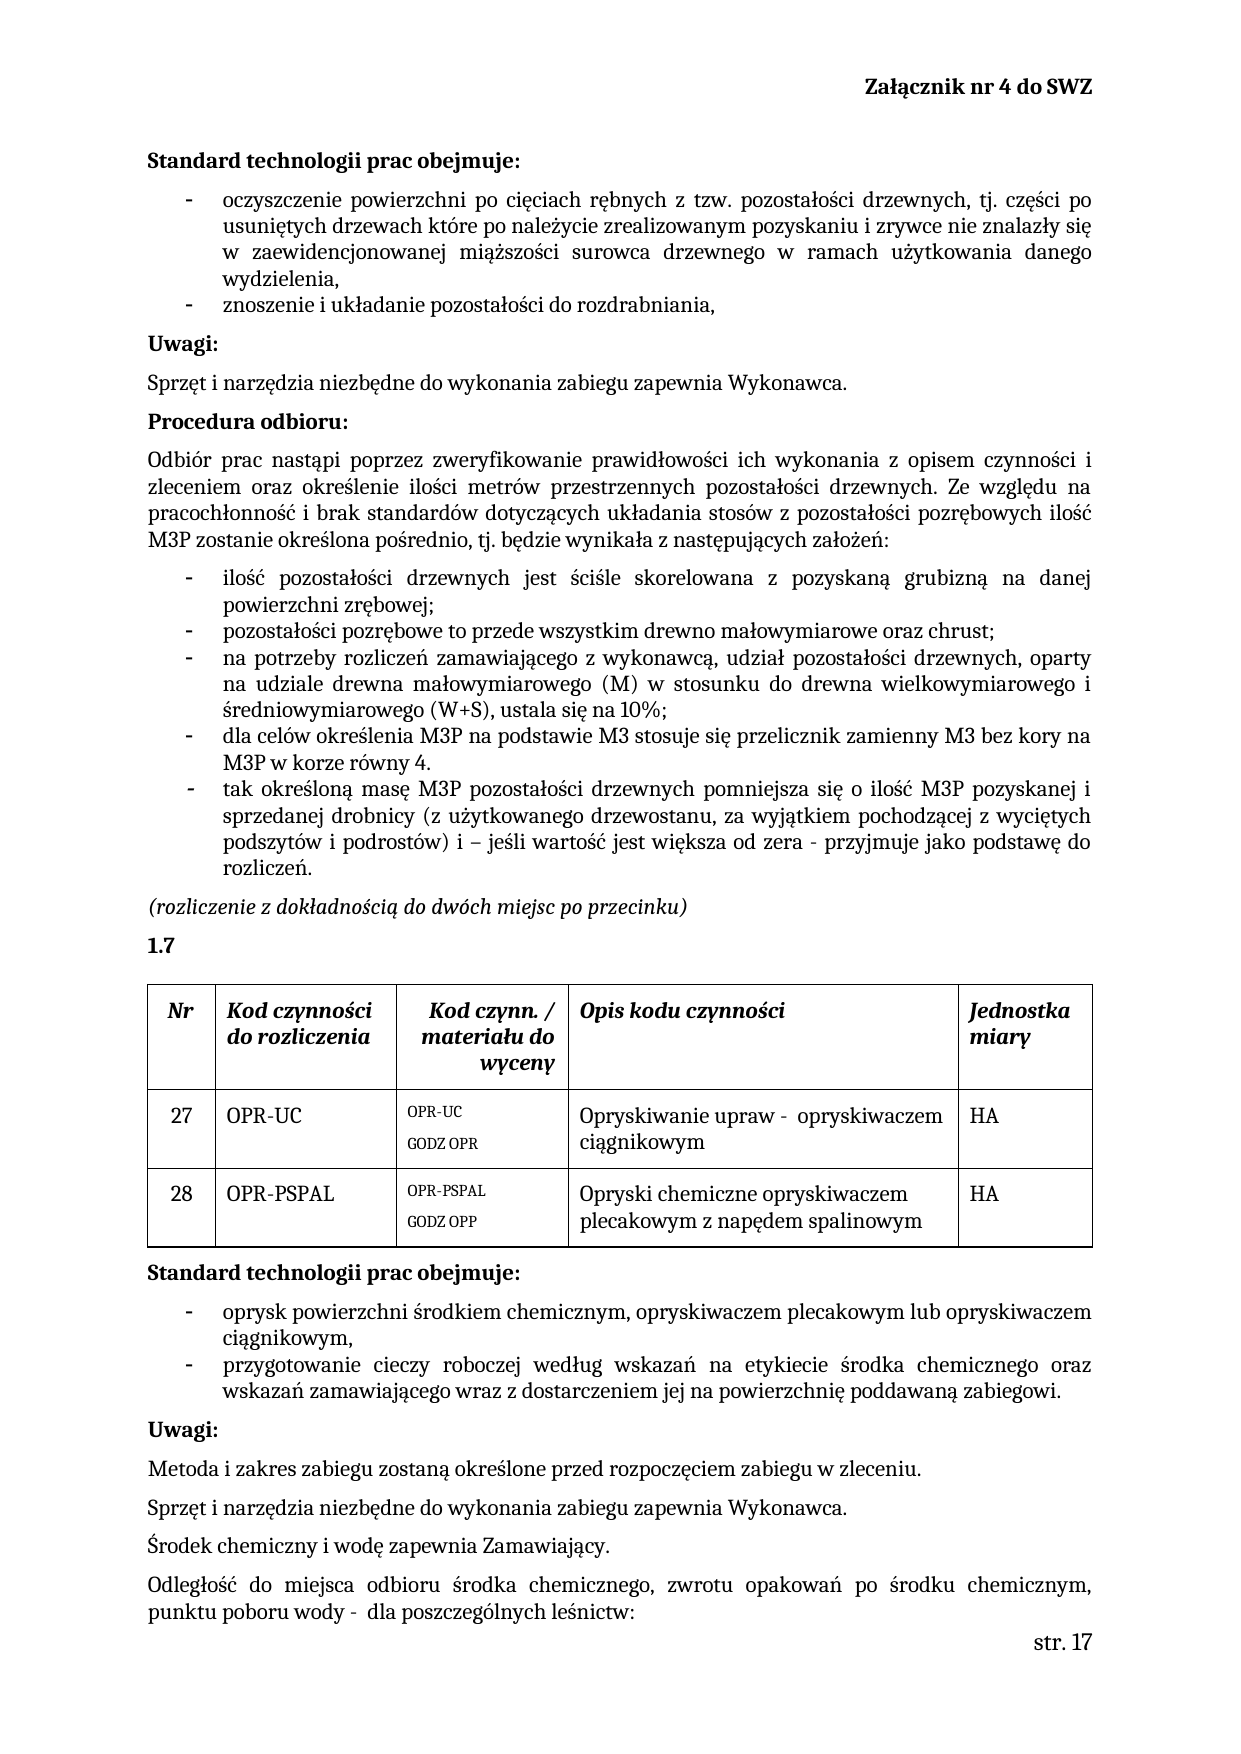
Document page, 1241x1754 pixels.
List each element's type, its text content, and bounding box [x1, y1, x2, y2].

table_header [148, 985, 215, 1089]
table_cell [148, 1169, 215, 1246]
text Procedura odbioru: [148, 408, 1093, 435]
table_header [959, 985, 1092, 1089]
list tak określoną masę M3P pozostałości drzewnych pomniejsza się o ilość M3P pozyskanej i sprzedanej drobnicy (z użytkowanego drzewostanu, za wyjątkiem pochodzącej z wyciętych podszytów i podrostów) i – jeśli wartość jest większa od zera - przyjmuje jako podstawę do rozliczeń. [185, 776, 1093, 881]
list ilość pozostałości drzewnych jest ściśle skorelowana z pozyskaną grubizną na danej powierzchni zrębowej; [185, 565, 1093, 618]
list znoszenie i układanie pozostałości do rozdrabniania, [185, 292, 1093, 318]
text Sprzęt i narzędzia niezbędne do wykonania zabiegu zapewnia Wykonawca. [148, 369, 1093, 396]
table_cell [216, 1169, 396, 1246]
text Uwagi: [148, 331, 1093, 357]
text Odległość do miejsca odbioru środka chemicznego, zwrotu opakowań po środku chemicznym, punktu poboru wody - dla poszczególnych leśnictw: [148, 1572, 1093, 1625]
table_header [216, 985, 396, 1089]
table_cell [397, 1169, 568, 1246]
list oczyszczenie powierzchni po cięciach rębnych z tzw. pozostałości drzewnych, tj. części po usuniętych drzewach które po należycie zrealizowanym pozyskaniu i zrywce nie znalazły się w zaewidencjonowanej miąższości surowca drzewnego w ramach użytkowania danego wydzielenia, [185, 186, 1093, 292]
text (rozliczenie z dokładnością do dwóch miejsc po przecinku) [148, 894, 1093, 920]
text Odbiór prac nastąpi poprzez zweryfikowanie prawidłowości ich wykonania z opisem czynności i zleceniem oraz określenie ilości metrów przestrzennych pozostałości drzewnych. Ze względu na pracochłonność i brak standardów dotyczących układania stosów z pozostałości pozrębowych ilość M3P zostanie określona pośrednio, tj. będzie wynikała z następujących założeń: [148, 447, 1093, 553]
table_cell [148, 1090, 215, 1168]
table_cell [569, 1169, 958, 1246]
list oprysk powierzchni środkiem chemicznym, opryskiwaczem plecakowym lub opryskiwaczem ciągnikowym, [185, 1299, 1093, 1352]
text Metoda i zakres zabiegu zostaną określone przed rozpoczęciem zabiegu w zleceniu. [148, 1456, 1093, 1482]
list pozostałości pozrębowe to przede wszystkim drewno małowymiarowe oraz chrust; [185, 618, 1093, 644]
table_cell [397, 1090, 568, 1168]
text Uwagi: [148, 1417, 1093, 1443]
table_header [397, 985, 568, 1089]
text Sprzęt i narzędzia niezbędne do wykonania zabiegu zapewnia Wykonawca. [148, 1494, 1093, 1521]
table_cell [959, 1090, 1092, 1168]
text Środek chemiczny i wodę zapewnia Zamawiający. [148, 1533, 1093, 1560]
list dla celów określenia M3P na podstawie M3 stosuje się przelicznik zamienny M3 bez kory na M3P w korze równy 4. [185, 723, 1093, 776]
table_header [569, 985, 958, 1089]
text Standard technologii prac obejmuje: [148, 1260, 1093, 1286]
list na potrzeby rozliczeń zamawiającego z wykonawcą, udział pozostałości drzewnych, oparty na udziale drewna małowymiarowego (M) w stosunku do drewna wielkowymiarowego i średniowymiarowego (W+S), ustala się na 10%; [185, 644, 1093, 723]
text Standard technologii prac obejmuje: [148, 148, 1093, 174]
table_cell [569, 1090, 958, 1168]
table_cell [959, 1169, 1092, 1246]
text 1.7 [148, 933, 1093, 959]
list przygotowanie cieczy roboczej według wskazań na etykiecie środka chemicznego oraz wskazań zamawiającego wraz z dostarczeniem jej na powierzchnię poddawaną zabiegowi. [185, 1352, 1093, 1404]
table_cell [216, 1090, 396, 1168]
